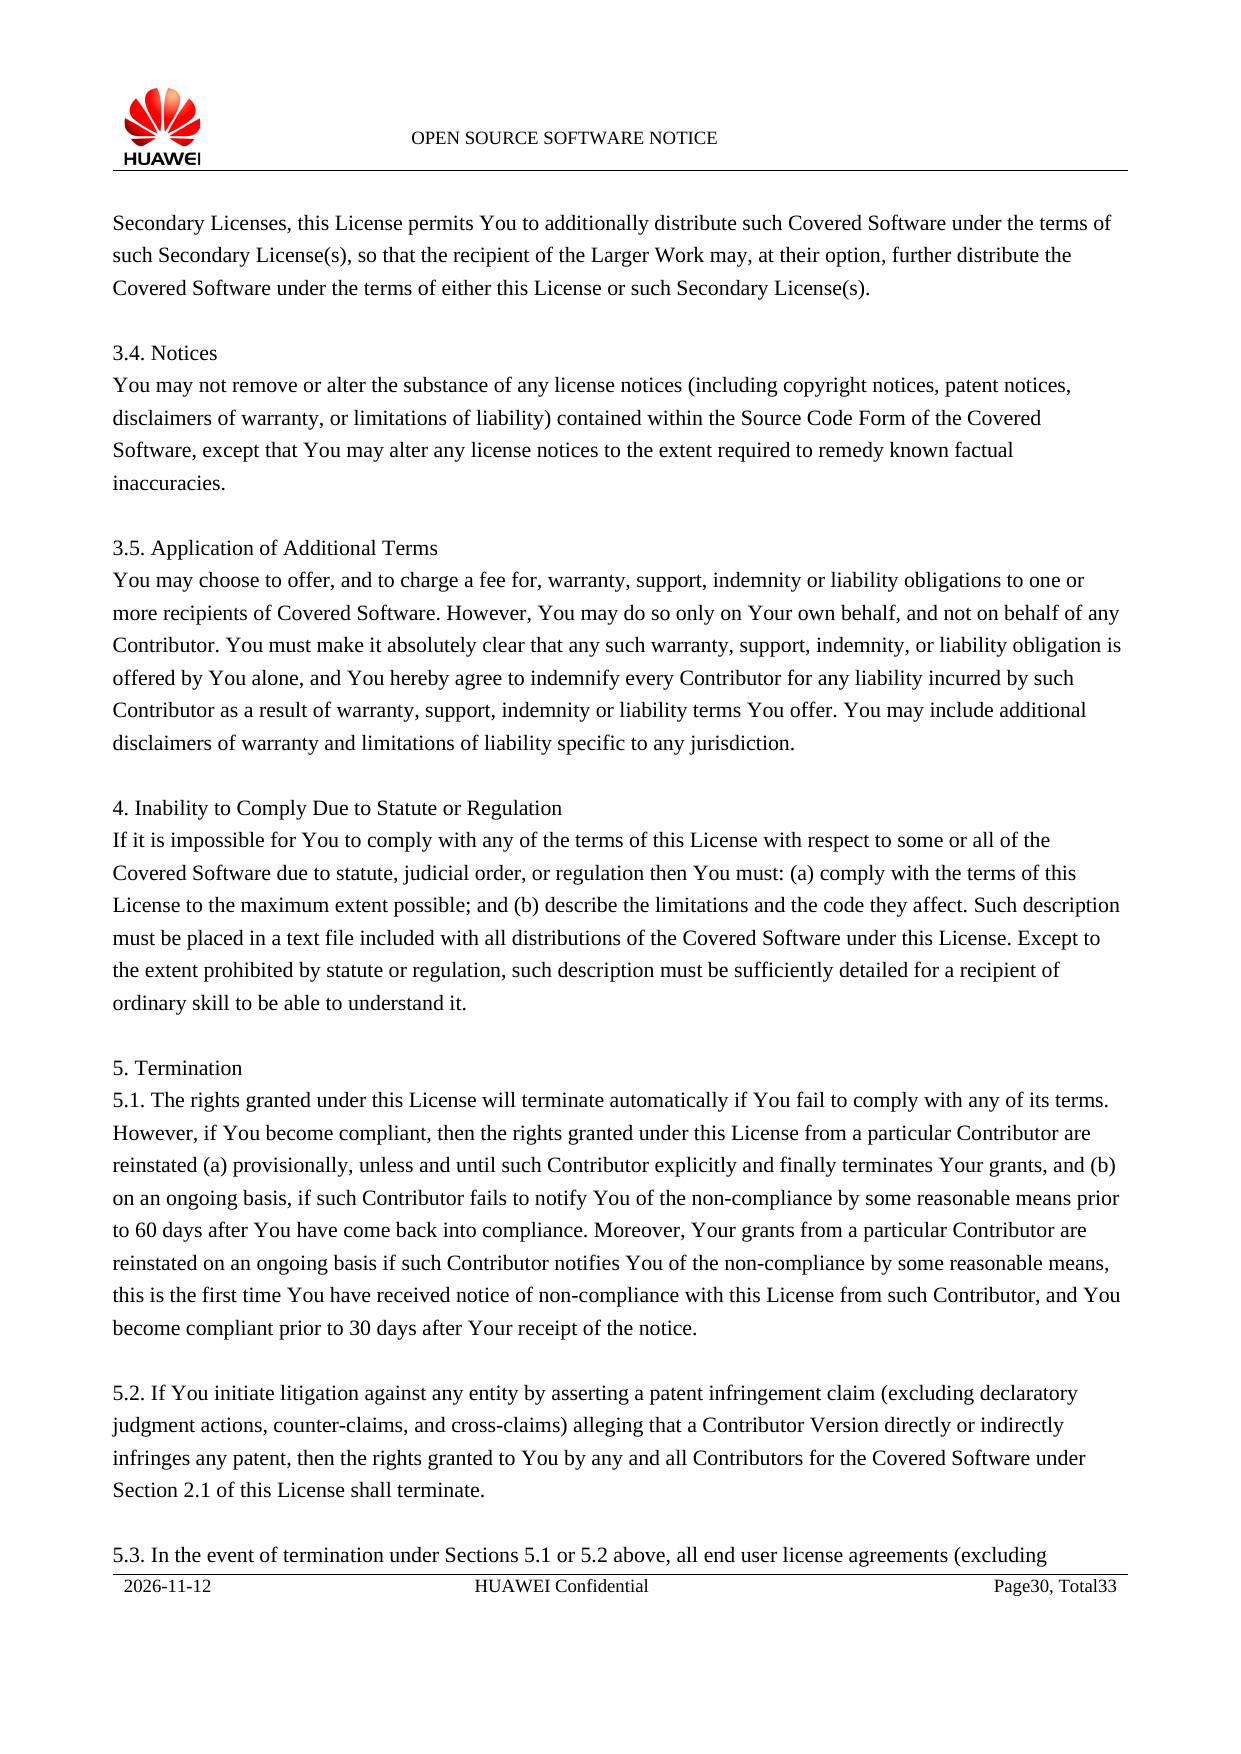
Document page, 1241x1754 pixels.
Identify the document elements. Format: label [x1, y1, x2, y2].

picture [124, 88, 201, 165]
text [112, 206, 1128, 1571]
